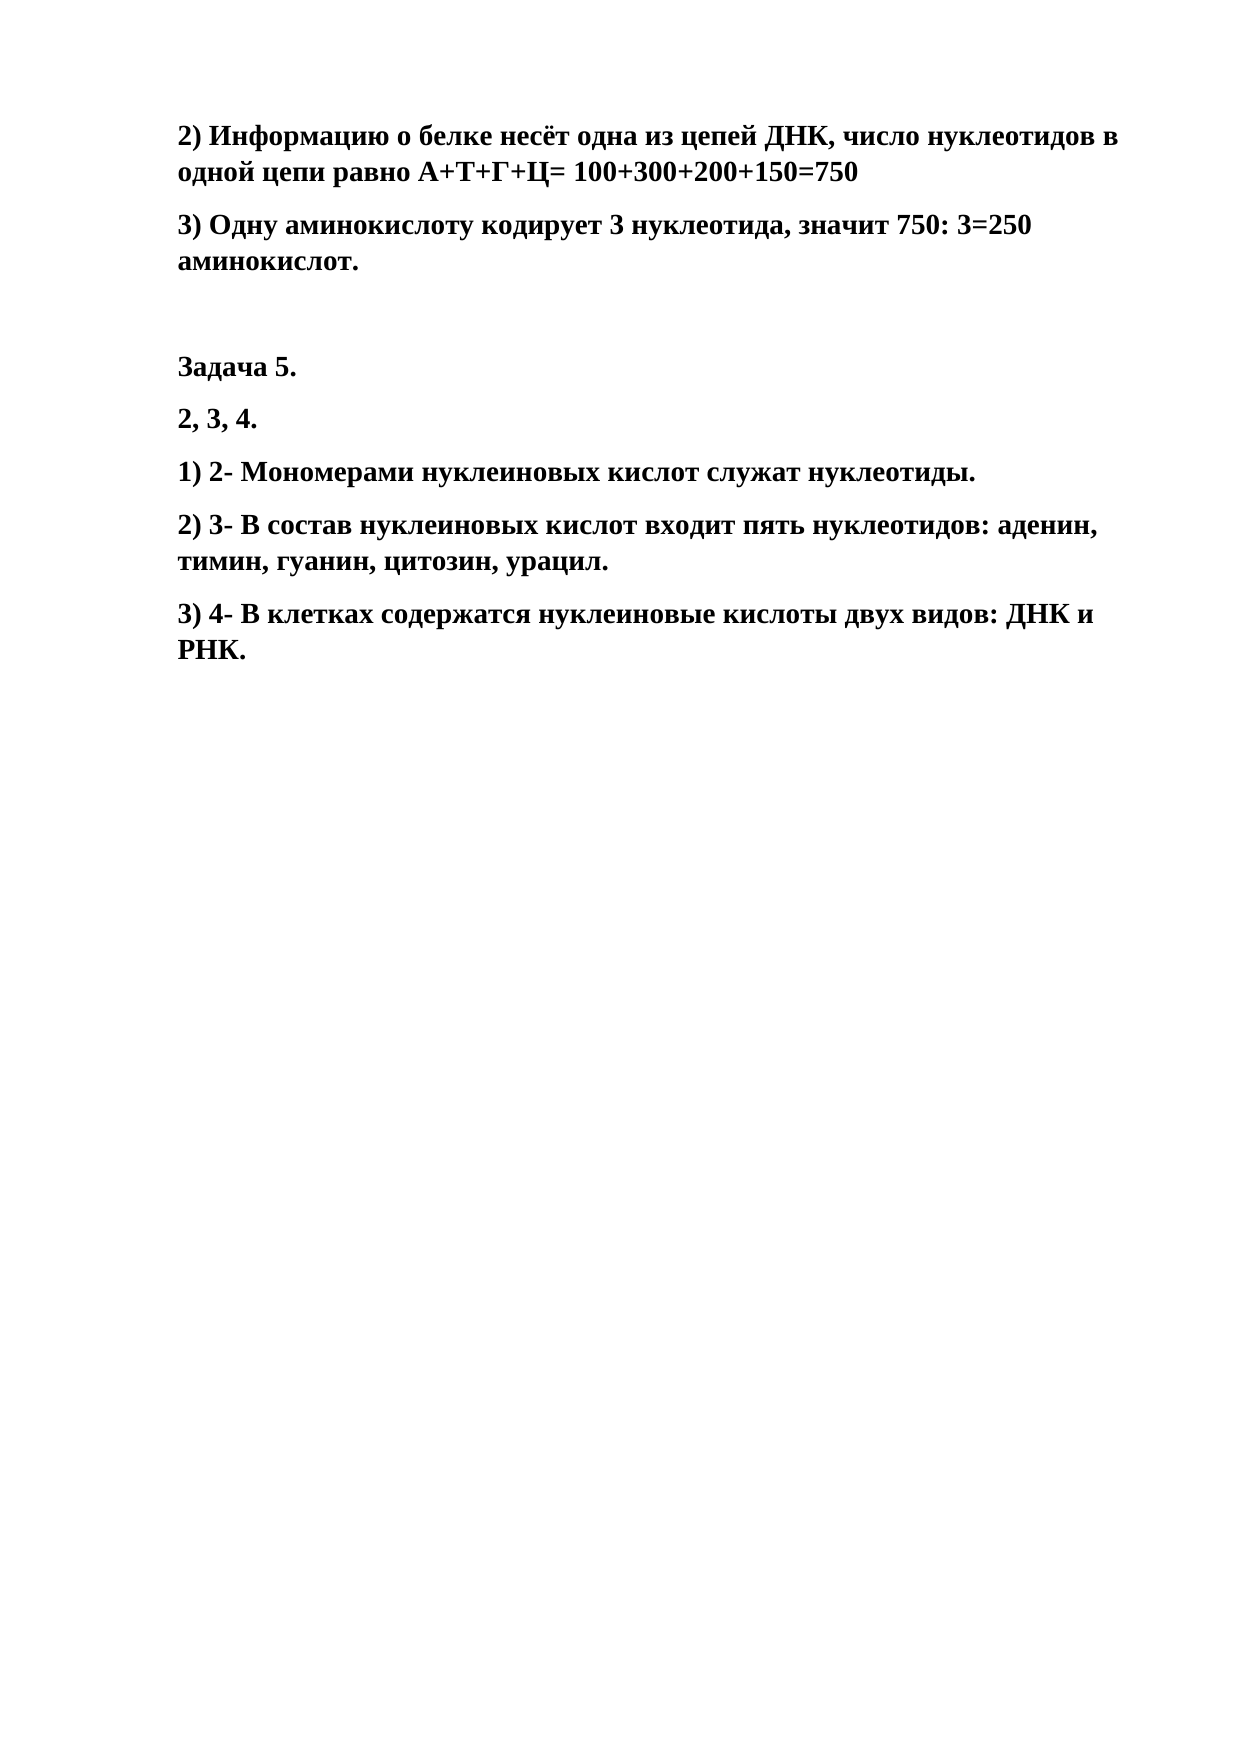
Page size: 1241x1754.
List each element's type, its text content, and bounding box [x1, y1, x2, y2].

text 1) 2- Мономерами нуклеиновых кислот служат нуклеотиды. [177, 454, 1152, 488]
text 2) Информацию о белке несёт одна из цепей ДНК, число нуклеотидов в одной цепи равно А+Т+Г+Ц= 100+300+200+150=750 [177, 118, 1152, 188]
text 3) Одну аминокислоту кодирует 3 нуклеотида, значит 750: 3=250 аминокислот. [177, 207, 1152, 277]
text 2, 3, 4. [177, 402, 1152, 435]
text 2) 3- В состав нуклеиновых кислот входит пять нуклеотидов: аденин, тимин, гуанин, цитозин, урацил. [177, 507, 1152, 577]
text Задача 5. [177, 349, 1152, 382]
text 3) 4- В клетках содержатся нуклеиновые кислоты двух видов: ДНК и РНК. [177, 596, 1152, 666]
